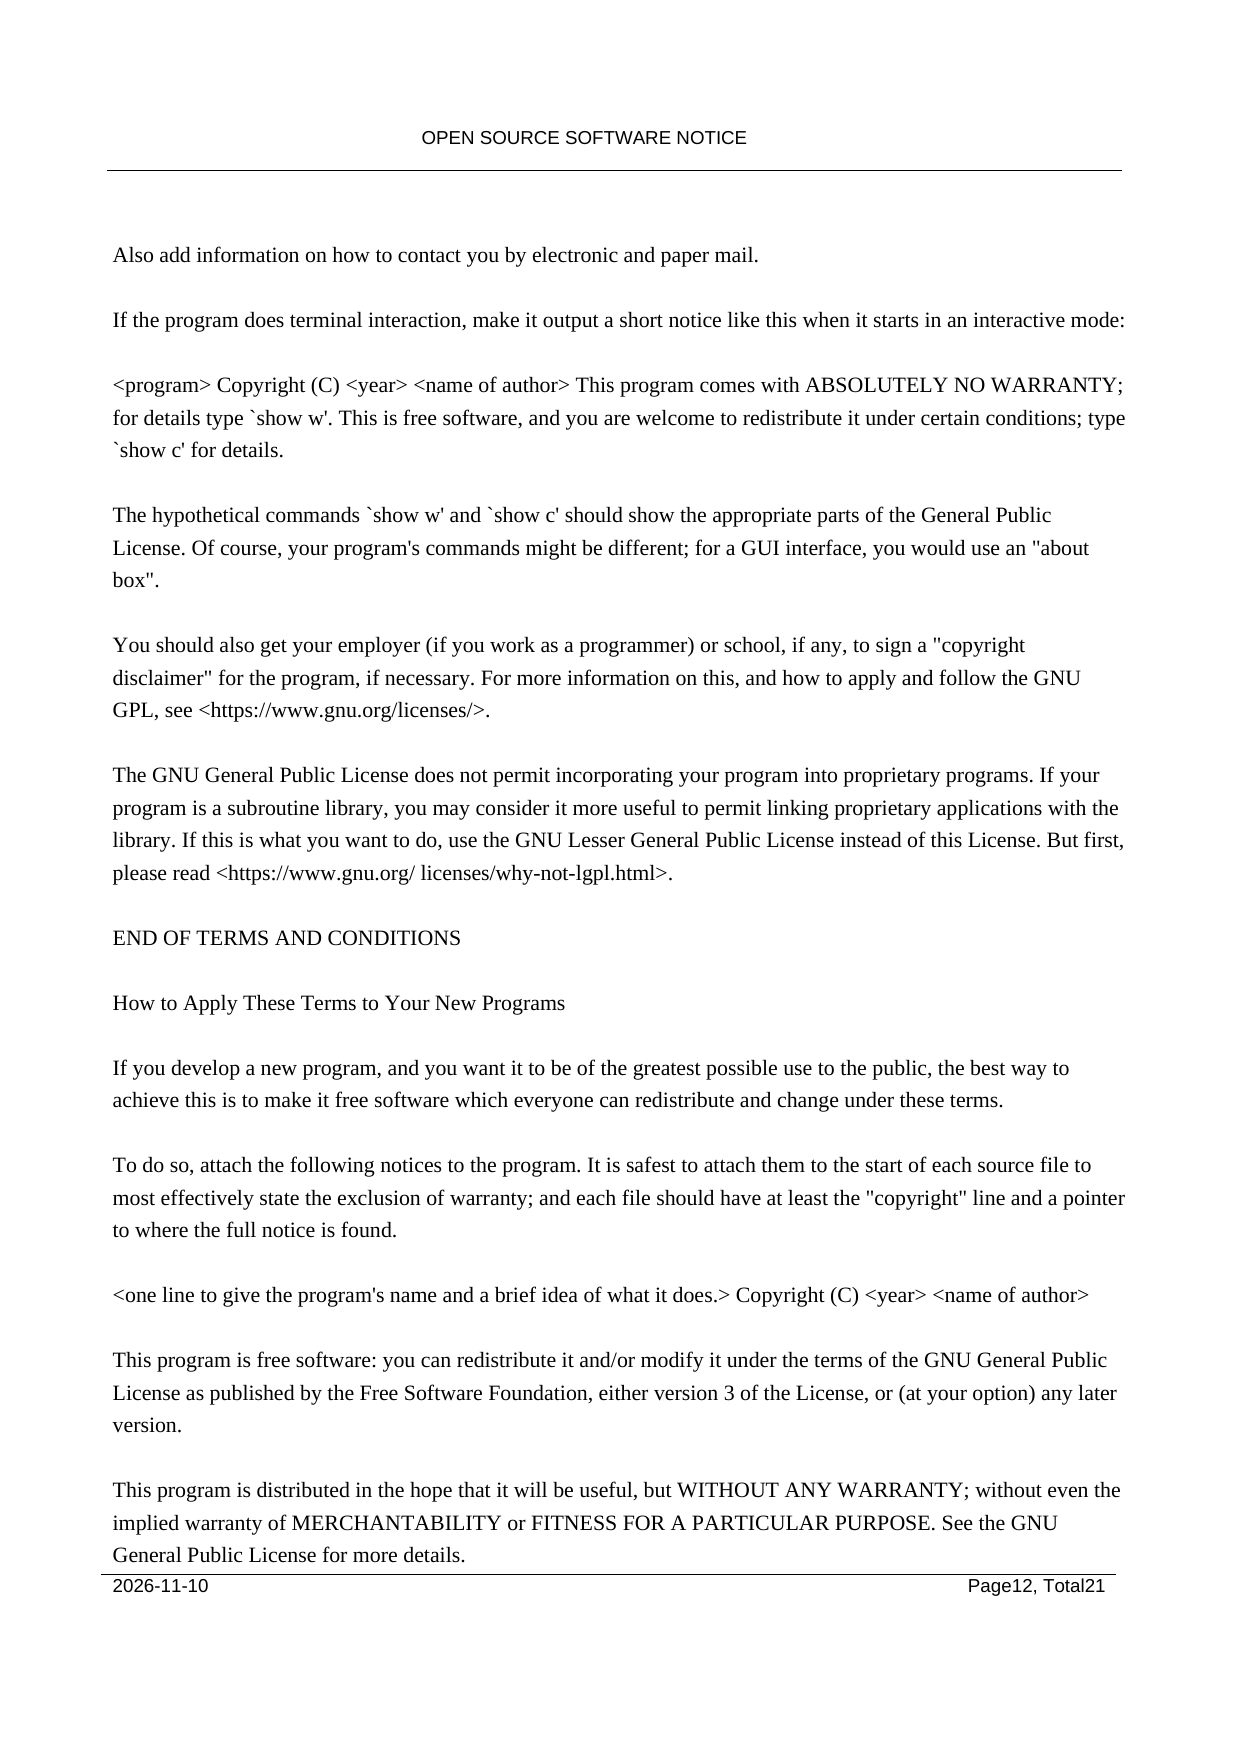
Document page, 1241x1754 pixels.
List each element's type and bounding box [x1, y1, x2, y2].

text [112, 206, 1128, 1571]
